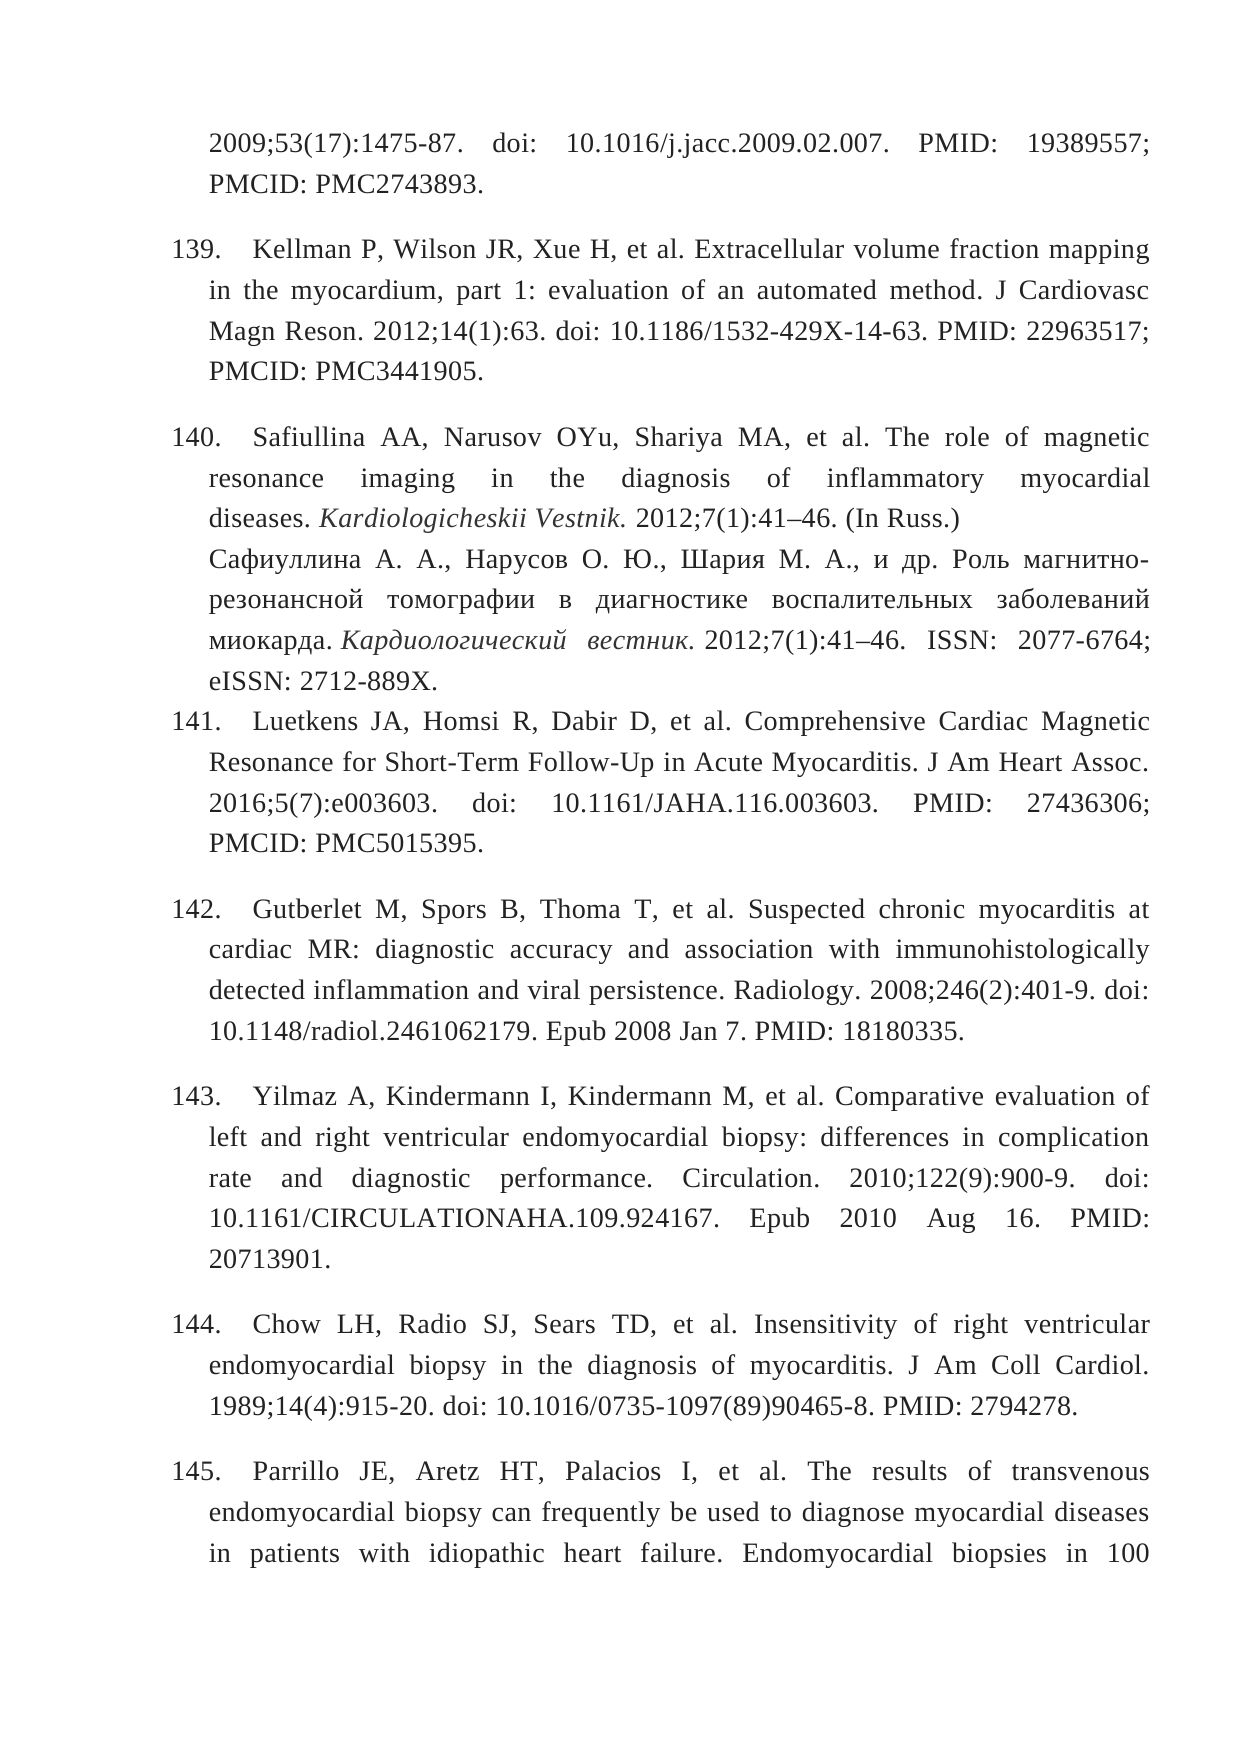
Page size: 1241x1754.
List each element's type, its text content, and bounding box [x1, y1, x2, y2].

list Yilmaz A, Kindermann I, Kindermann M, et al. Comparative evaluation of left and right ventricular endomyocardial biopsy: differences in complication rate and diagnostic performance. Circulation. 2010;122(9):900-9. doi: 10.1161/CIRCULATIONAHA.109.924167. Epub 2010 Aug 16. PMID: 20713901. [171, 1071, 1152, 1274]
list Gutberlet M, Spors B, Thoma T, et al. Suspected chronic myocarditis at cardiac MR: diagnostic accuracy and association with immunohistologically detected inflammation and viral persistence. Radiology. 2008;246(2):401-9. doi: 10.1148/radiol.2461062179. Epub 2008 Jan 7. PMID: 18180335. [171, 884, 1152, 1046]
list Chow LH, Radio SJ, Sears TD, et al. Insensitivity of right ventricular endomyocardial biopsy in the diagnosis of myocarditis. J Am Coll Cardiol. 1989;14(4):915-20. doi: 10.1016/0735-1097(89)90465-8. PMID: 2794278. [171, 1299, 1152, 1421]
text Сафиуллина А. А., Нарусов О. Ю., Шария М. А., и др. Роль магнитно-резонансной томографии в диагностике воспалительных заболеваний миокарда. Кардиологический вестник. 2012;7(1):41–46. ISSN: 2077-6764; eISSN: 2712-889X. [208, 534, 1152, 696]
list Safiullina AA, Narusov OYu, Shariya MA, et al. The role of magnetic resonance imaging in the diagnosis of inflammatory myocardial diseases. Kardiologicheskii Vestnik. 2012;7(1):41–46. (In Russ.) [171, 412, 1152, 534]
list Luetkens JA, Homsi R, Dabir D, et al. Comprehensive Cardiac Magnetic Resonance for Short-Term Follow-Up in Acute Myocarditis. J Am Heart Assoc. 2016;5(7):e003603. doi: 10.1161/JAHA.116.003603. PMID: 27436306; PMCID: PMC5015395. [171, 696, 1152, 859]
list Kellman P, Wilson JR, Xue H, et al. Extracellular volume fraction mapping in the myocardium, part 1: evaluation of an automated method. J Cardiovasc Magn Reson. 2012;14(1):63. doi: 10.1186/1532-429X-14-63. PMID: 22963517; PMCID: PMC3441905. [171, 224, 1152, 387]
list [171, 1446, 1152, 1568]
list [171, 118, 1152, 199]
